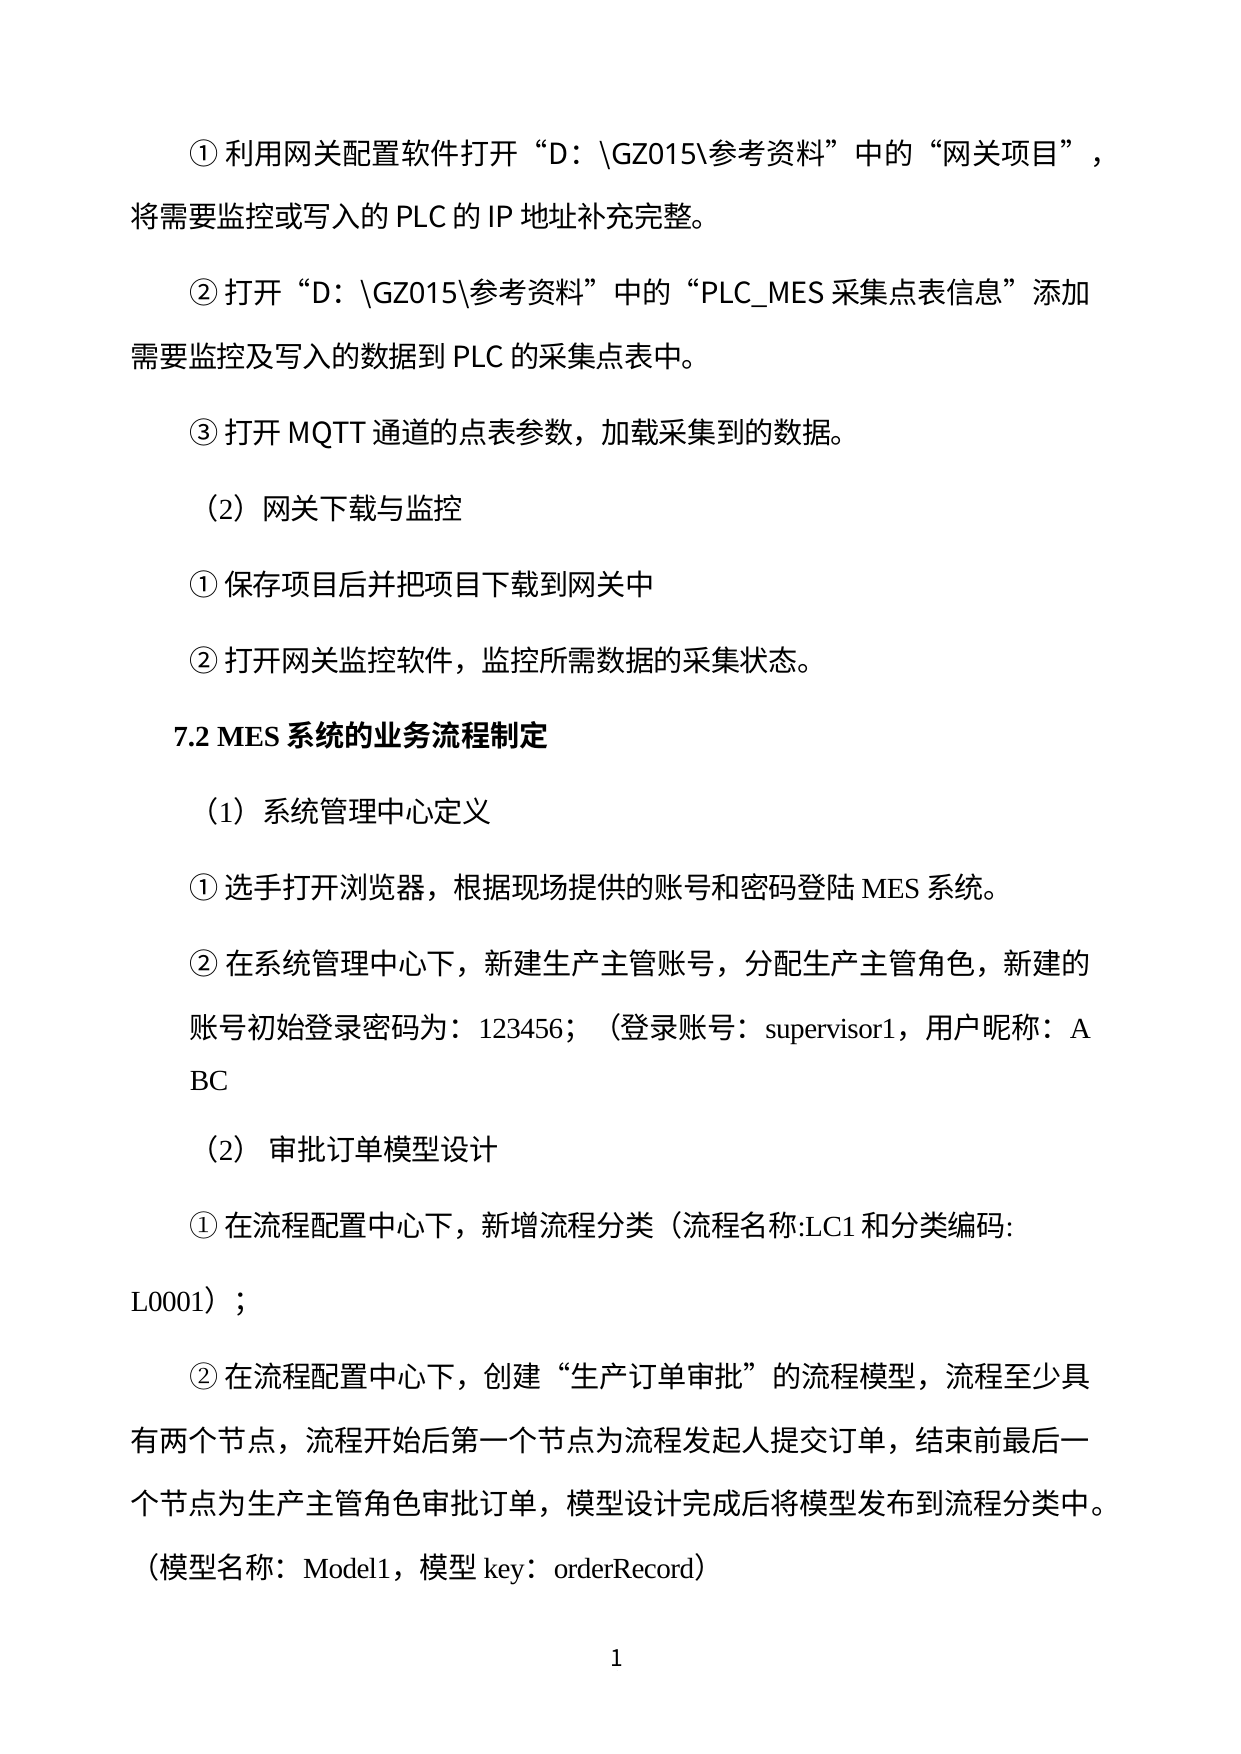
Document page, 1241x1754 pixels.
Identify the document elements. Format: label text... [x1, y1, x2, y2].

text ①在流程配置中心下，新增流程分类（流程名称:LC1和分类编码: [131, 1202, 1091, 1244]
text 7.2 MES系统的业务流程制定 [144, 713, 1165, 755]
text ②在系统管理中心下，新建生产主管账号，分配生产主管角色，新建的账号初始登录密码为：123456；（登录账号：supervisor1，用户昵称：ABC [189, 941, 1091, 1097]
text ①利用网关配置软件打开“D：\GZ015\参考资料”中的“网关项目”，将需要监控或写入的PLC的IP地址补充完整。 [131, 130, 1091, 236]
text ②打开网关监控软件，监控所需数据的采集状态。 [131, 637, 1091, 679]
text （1）系统管理中心定义 [189, 789, 1091, 831]
text ②在流程配置中心下，创建“生产订单审批”的流程模型，流程至少具有两个节点，流程开始后第一个节点为流程发起人提交订单，结束前最后一个节点为生产主管角色审批订单，模型设计完成后将模型发布到流程分类中。（模型名称：Model1，模型key：orderRecord） [131, 1354, 1091, 1587]
text ①选手打开浏览器，根据现场提供的账号和密码登陆MES系统。 [189, 865, 1091, 907]
text ①保存项目后并把项目下载到网关中 [131, 561, 1091, 603]
text ③打开MQTT通道的点表参数，加载采集到的数据。 [131, 409, 1091, 452]
text ②打开“D：\GZ015\参考资料”中的“PLC_MES采集点表信息”添加需要监控及写入的数据到PLC的采集点表中。 [131, 270, 1091, 376]
text （2） 审批订单模型设计 [189, 1126, 1091, 1168]
text L0001）； [131, 1278, 1091, 1320]
text （2）网关下载与监控 [189, 485, 1091, 527]
